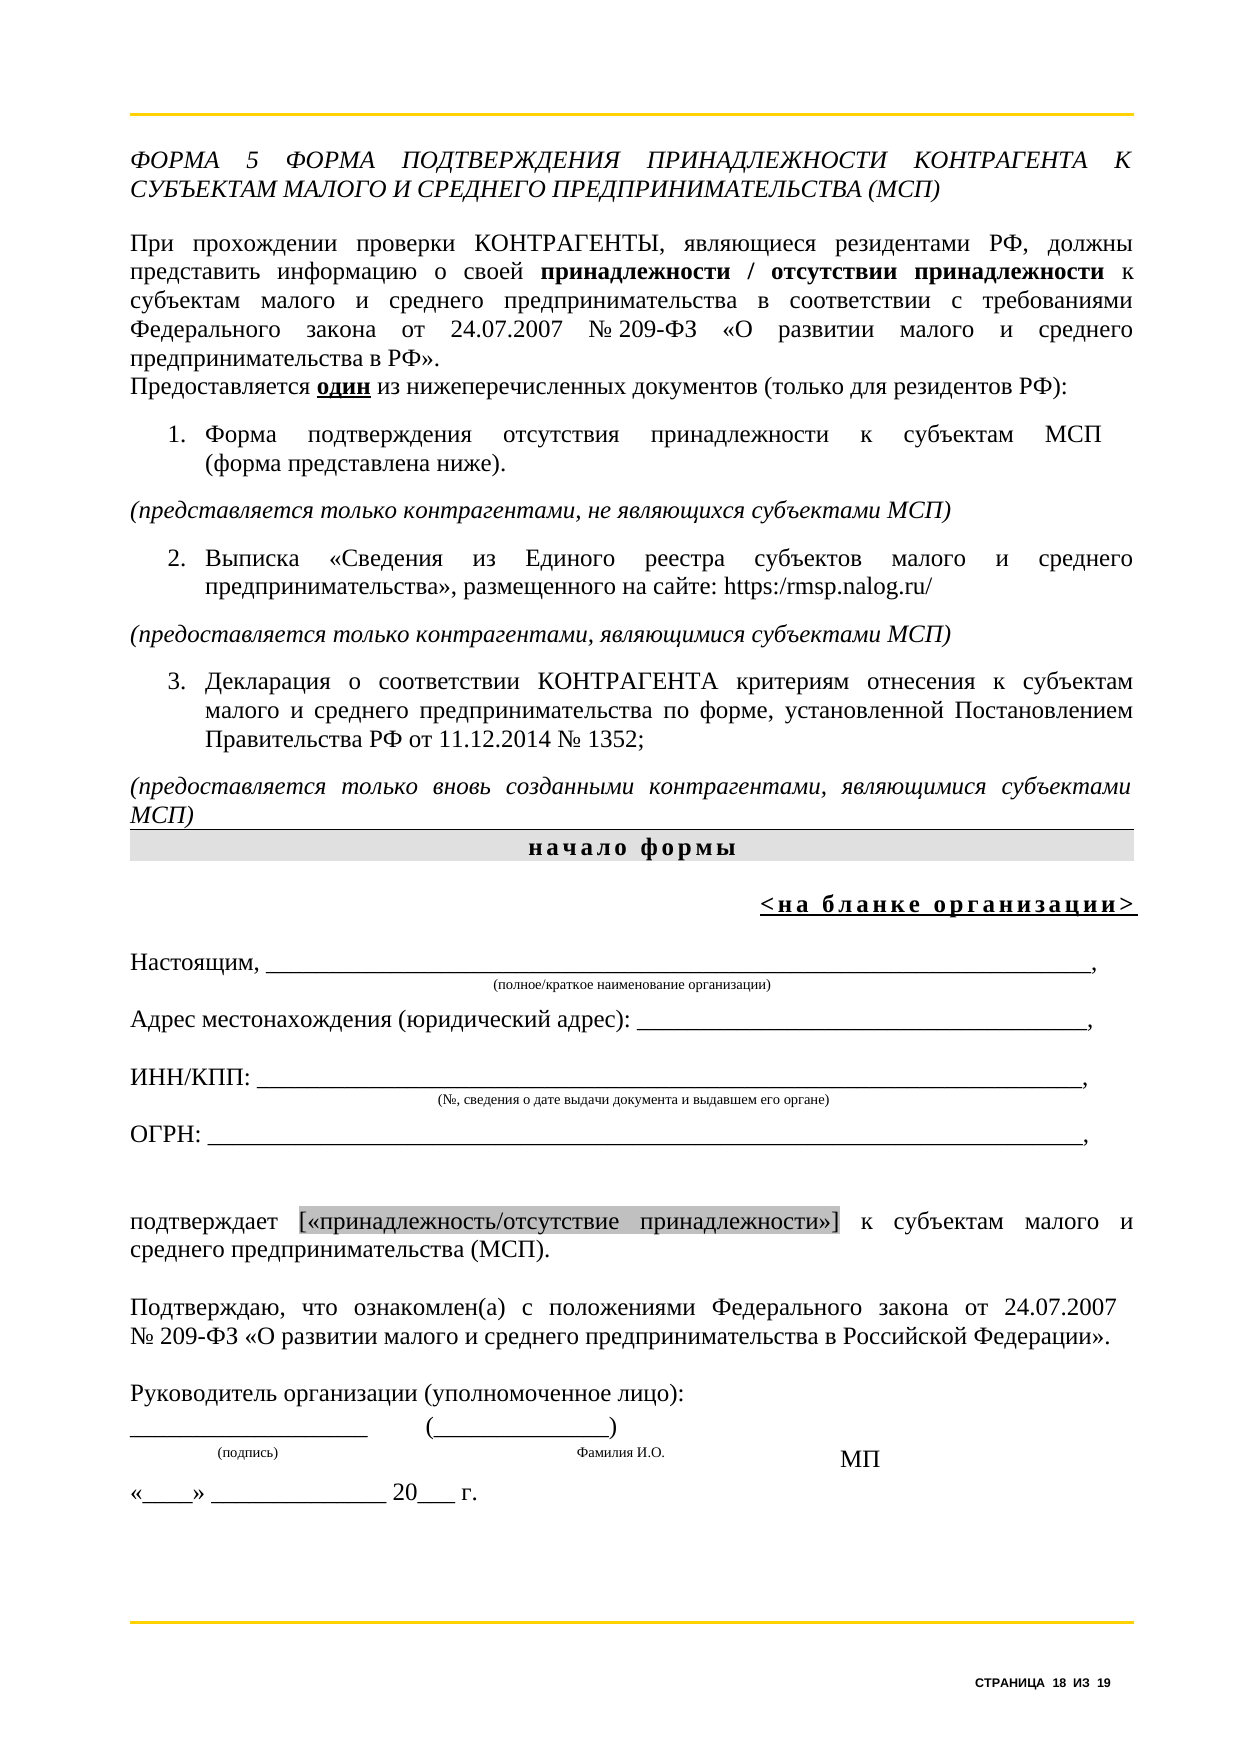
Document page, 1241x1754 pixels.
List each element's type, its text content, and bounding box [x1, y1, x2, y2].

text ИНН/КПП: __________________________________________________________________, [130, 1062, 1134, 1091]
text Адрес местонахождения (юридический адрес): ____________________________________, [130, 1004, 1134, 1033]
text начало формы [130, 830, 1134, 861]
text ОГРН: ______________________________________________________________________, [130, 1119, 1134, 1148]
text <на бланке организации> [130, 889, 1134, 918]
text (подпись) Фамилия И.О. МП [130, 1444, 1134, 1473]
text подтверждает [«принадлежность/отсутствие принадлежности»] к субъектам малого и среднего предпринимательства (МСП). [130, 1206, 1134, 1263]
list Выписка «Сведения из Единого реестра субъектов малого и среднего предпринимательства», размещенного на сайте: https:/rmsp.nalog.ru/ [167, 543, 1134, 600]
text ___________________ (______________) [130, 1411, 1134, 1440]
text (полное/краткое наименование организации) [130, 976, 1134, 1004]
text (предоставляется только вновь созданными контрагентами, являющимися субъектами МСП) [130, 771, 1134, 829]
text Подтверждаю, что ознакомлен(а) с положениями Федерального закона от 24.07.2007 № 209-ФЗ «О развитии малого и среднего предпринимательства в Российской Федерации». [130, 1292, 1134, 1349]
text «____» ______________ 20___ г. [130, 1477, 1134, 1506]
text Предоставляется один из нижеперечисленных документов (только для резидентов РФ): [130, 371, 1134, 400]
text Настоящим, __________________________________________________________________, [130, 947, 1134, 976]
list Форма подтверждения отсутствия принадлежности к субъектам МСП (форма представлена ниже). [167, 419, 1134, 476]
list Декларация о соответствии КОНТРАГЕНТА критериям отнесения к субъектам малого и среднего предпринимательства по форме, установленной Постановлением Правительства РФ от 11.12.2014 № 1352; [167, 666, 1134, 753]
text При прохождении проверки КОНТРАГЕНТЫ, являющиеся резидентами РФ, должны представить информацию о своей принадлежности / отсутствии принадлежности к субъектам малого и среднего предпринимательства в соответствии с требованиями Федерального закона от 24.07.2007 № 209-ФЗ «О развитии малого и среднего предпринимательства в РФ». [130, 228, 1134, 371]
subtitle Форма 5 Форма подтверждения принадлежности контрагента к субъектам малого и среднего предпринимательства (МСП) [130, 145, 1134, 203]
text (представляется только контрагентами, не являющихся субъектами МСП) [130, 495, 1134, 524]
text Руководитель организации (уполномоченное лицо): [130, 1378, 1134, 1407]
text (№, сведения о дате выдачи документа и выдавшем его органе) [130, 1091, 1134, 1119]
text (предоставляется только контрагентами, являющимися субъектами МСП) [130, 619, 1134, 648]
